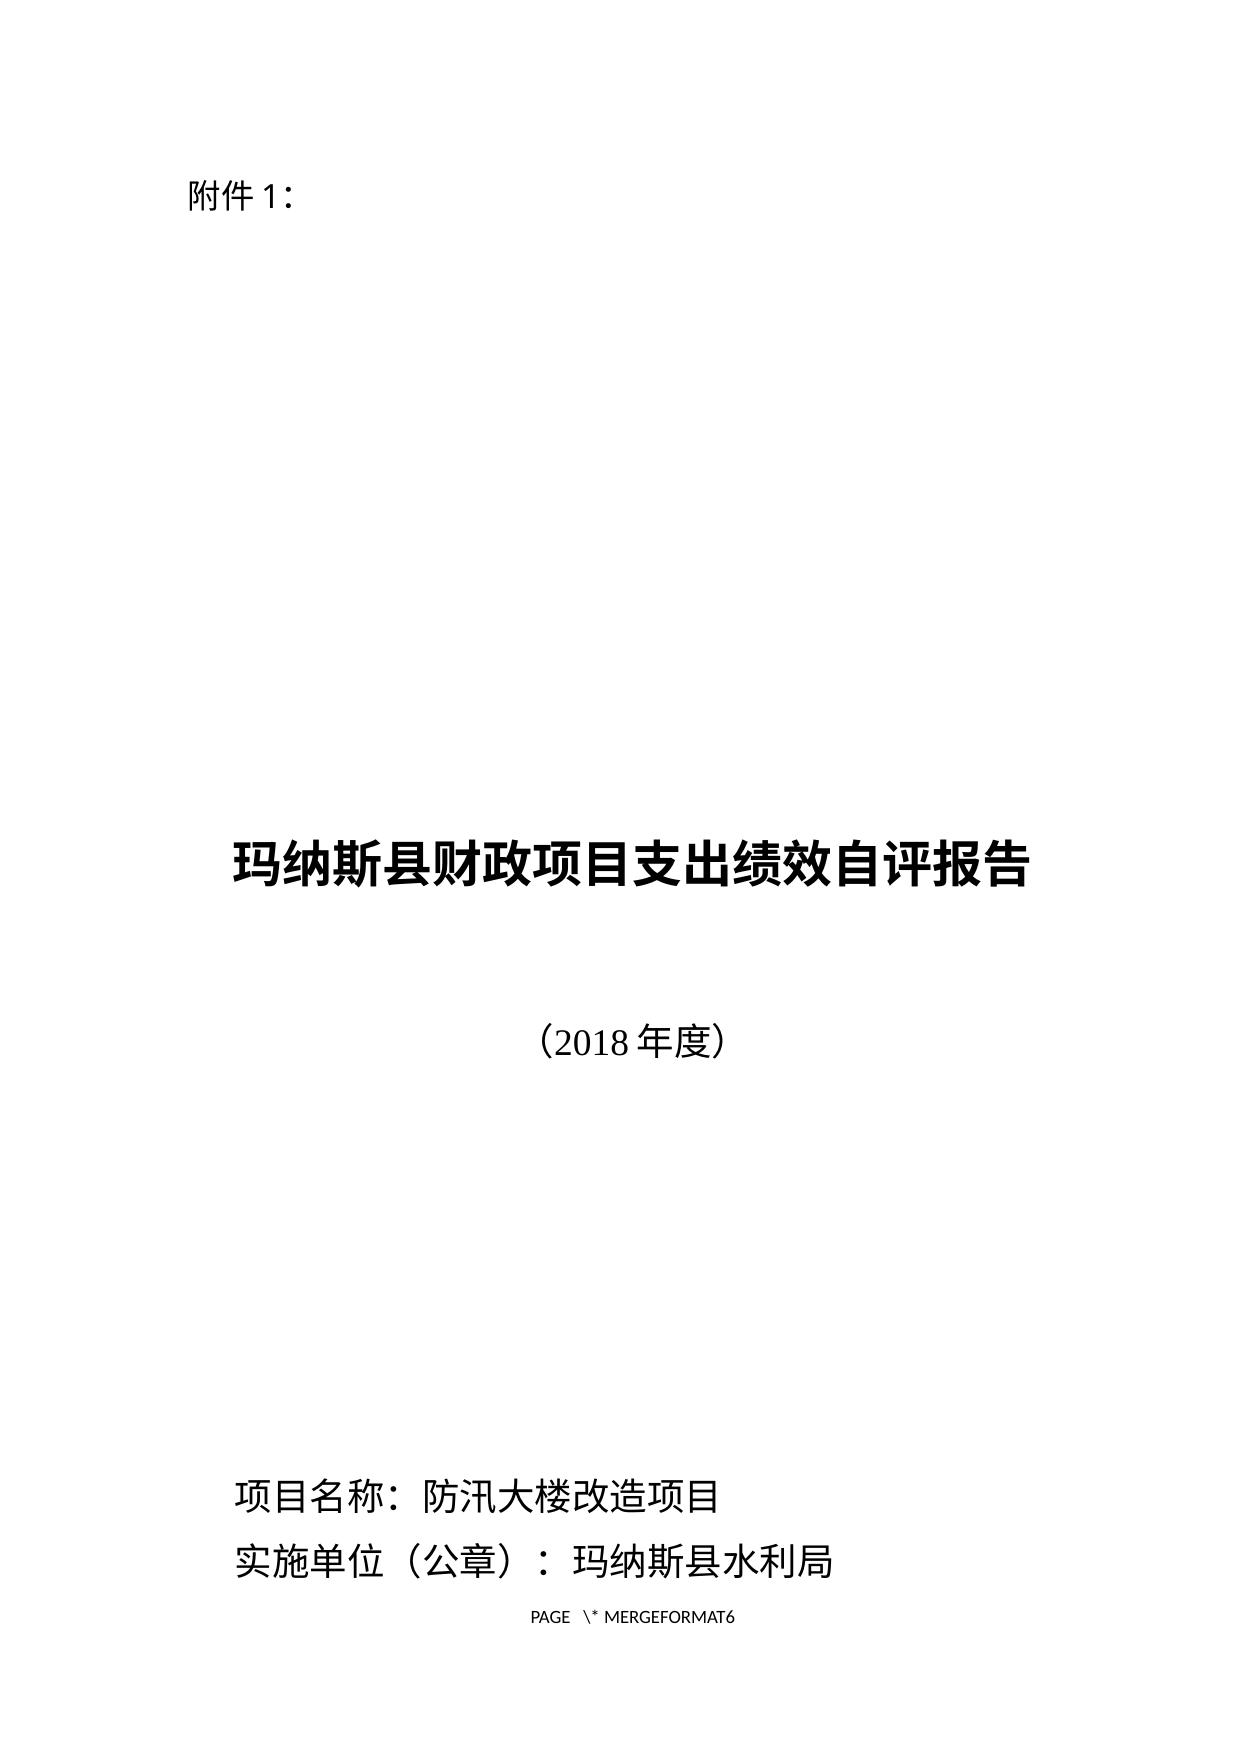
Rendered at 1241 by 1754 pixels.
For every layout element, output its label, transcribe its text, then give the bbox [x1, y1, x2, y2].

text 附件1： [187, 162, 1078, 227]
text 实施单位（公章）：玛纳斯县水利局 [187, 1527, 1078, 1592]
text 玛纳斯县财政项目支出绩效自评报告 [187, 812, 1078, 909]
text （2018年度） [187, 1007, 1078, 1072]
text 项目名称：防汛大楼改造项目 [187, 1462, 1078, 1527]
